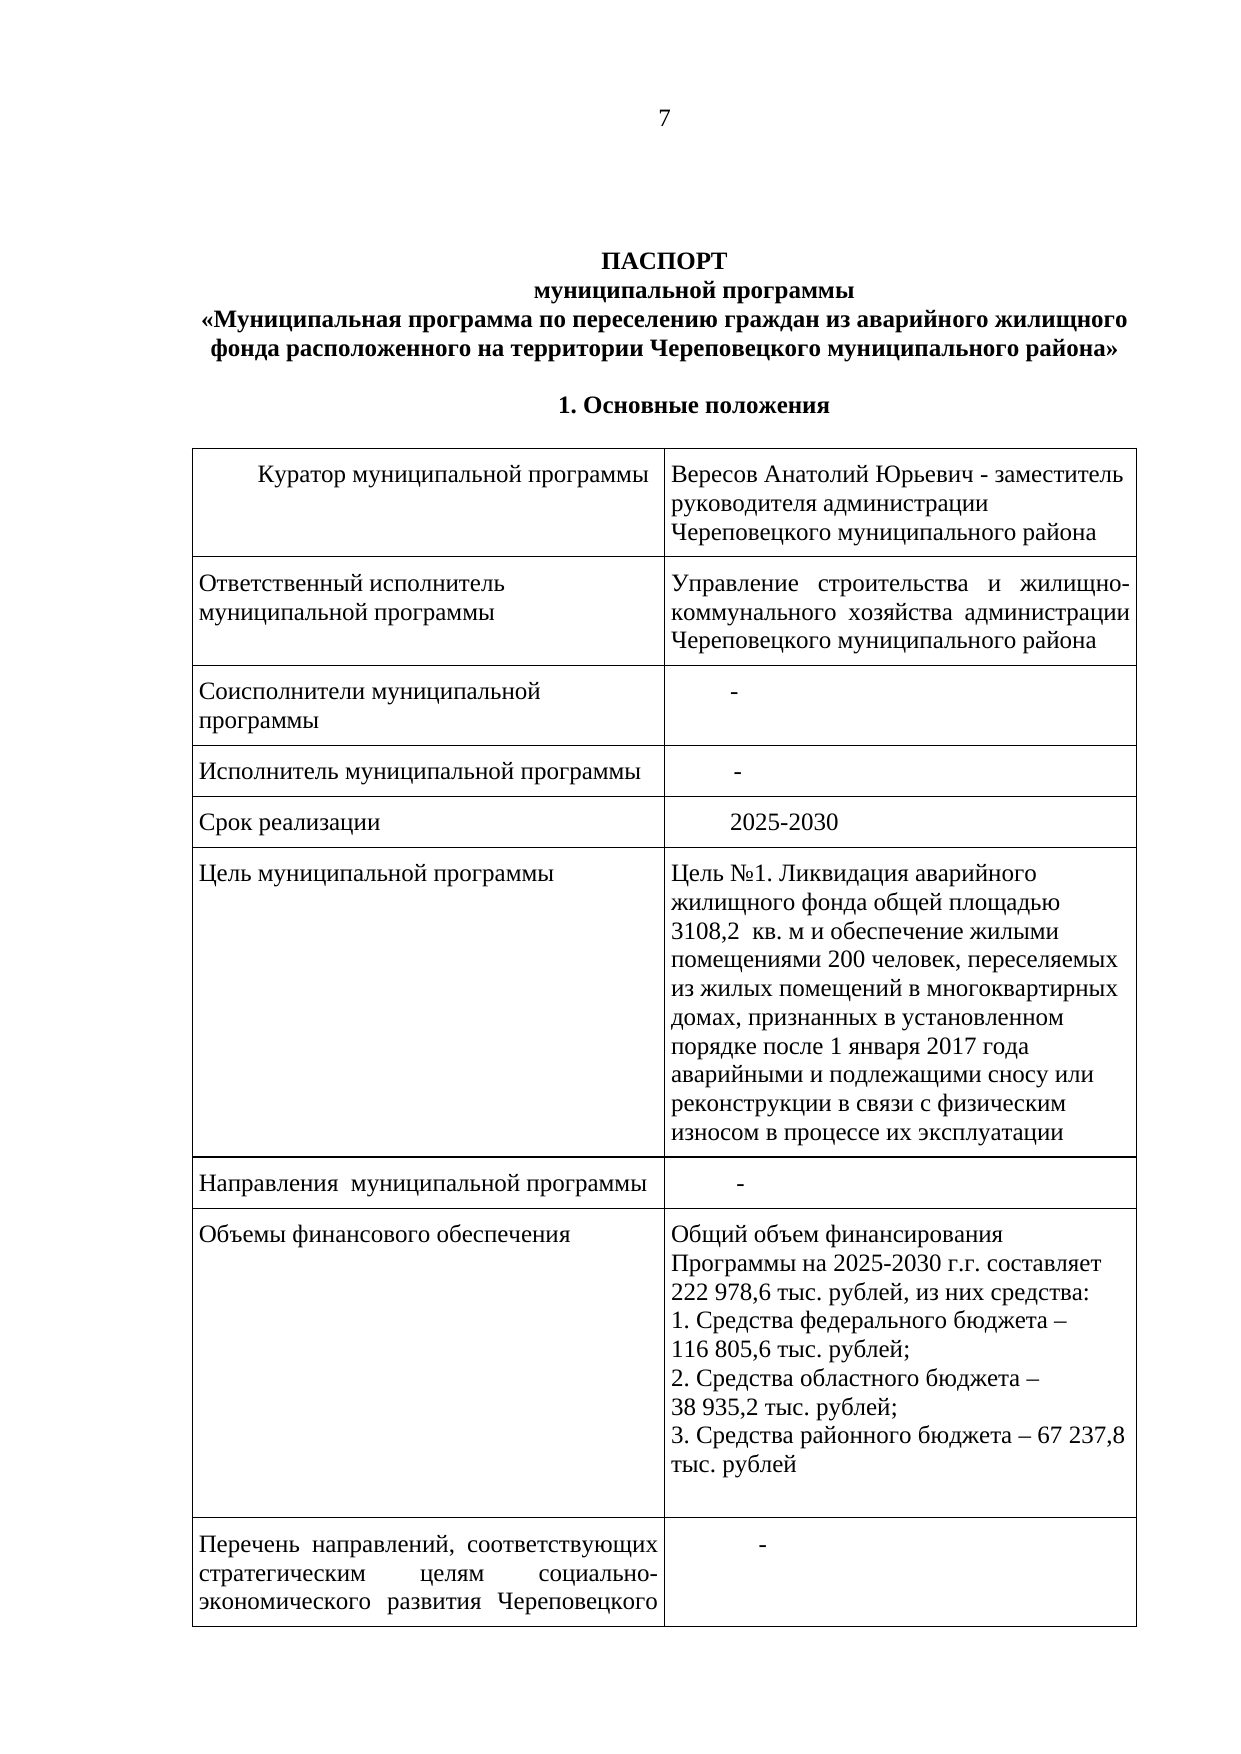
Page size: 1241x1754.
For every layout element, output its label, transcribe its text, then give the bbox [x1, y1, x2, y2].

text 1. Основные положения [177, 390, 1152, 419]
table_cell Цель №1. Ликвидация аварийного жилищного фонда общей площадью 3108,2 кв. м и обеспечение жилыми помещениями 200 человек, переселяемых из жилых помещений в многоквартирных домах, признанных в установленном порядке после 1 января 2017 года аварийными и подлежащими сносу или реконструкции в связи с физическим износом в процессе их эксплуатации [665, 848, 1136, 1156]
table_cell Срок реализации [193, 797, 664, 847]
table_cell - [665, 666, 1136, 744]
table_cell Соисполнители муниципальной программы [193, 666, 664, 744]
text муниципальной программы [177, 275, 1152, 304]
table_cell Общий объем финансирования Программы на 2025-2030 г.г. составляет 222 978,6 тыс. рублей, из них средства: 1. Средства федерального бюджета – 116 805,6 тыс. рублей; 2. Средства областного бюджета – 38 935,2 тыс. рублей; 3. Средства районного бюджета – 67 237,8 тыс. рублей [665, 1209, 1136, 1517]
table_cell Объемы финансового обеспечения [193, 1209, 664, 1517]
table_cell - [665, 1158, 1136, 1207]
text «Муниципальная программа по переселению граждан из аварийного жилищного фонда расположенного на территории Череповецкого муниципального района» [177, 304, 1152, 361]
table_cell Управление строительства и жилищно-коммунального хозяйства администрации Череповецкого муниципального района [665, 557, 1136, 665]
table_cell - [665, 1518, 1136, 1626]
table_cell Цель муниципальной программы [193, 848, 664, 1156]
text ПАСПОРТ [177, 246, 1152, 275]
table_cell Направления муниципальной программы [193, 1158, 664, 1207]
table_header Вересов Анатолий Юрьевич - заместитель руководителя администрации Череповецкого муниципального района [665, 449, 1136, 556]
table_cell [193, 1518, 664, 1626]
table_cell Исполнитель муниципальной программы [193, 746, 664, 796]
table_cell Ответственный исполнитель муниципальной программы [193, 557, 664, 665]
table_header Куратор муниципальной программы [193, 449, 664, 556]
table_cell 2025-2030 [665, 797, 1136, 847]
table_cell - [665, 746, 1136, 796]
